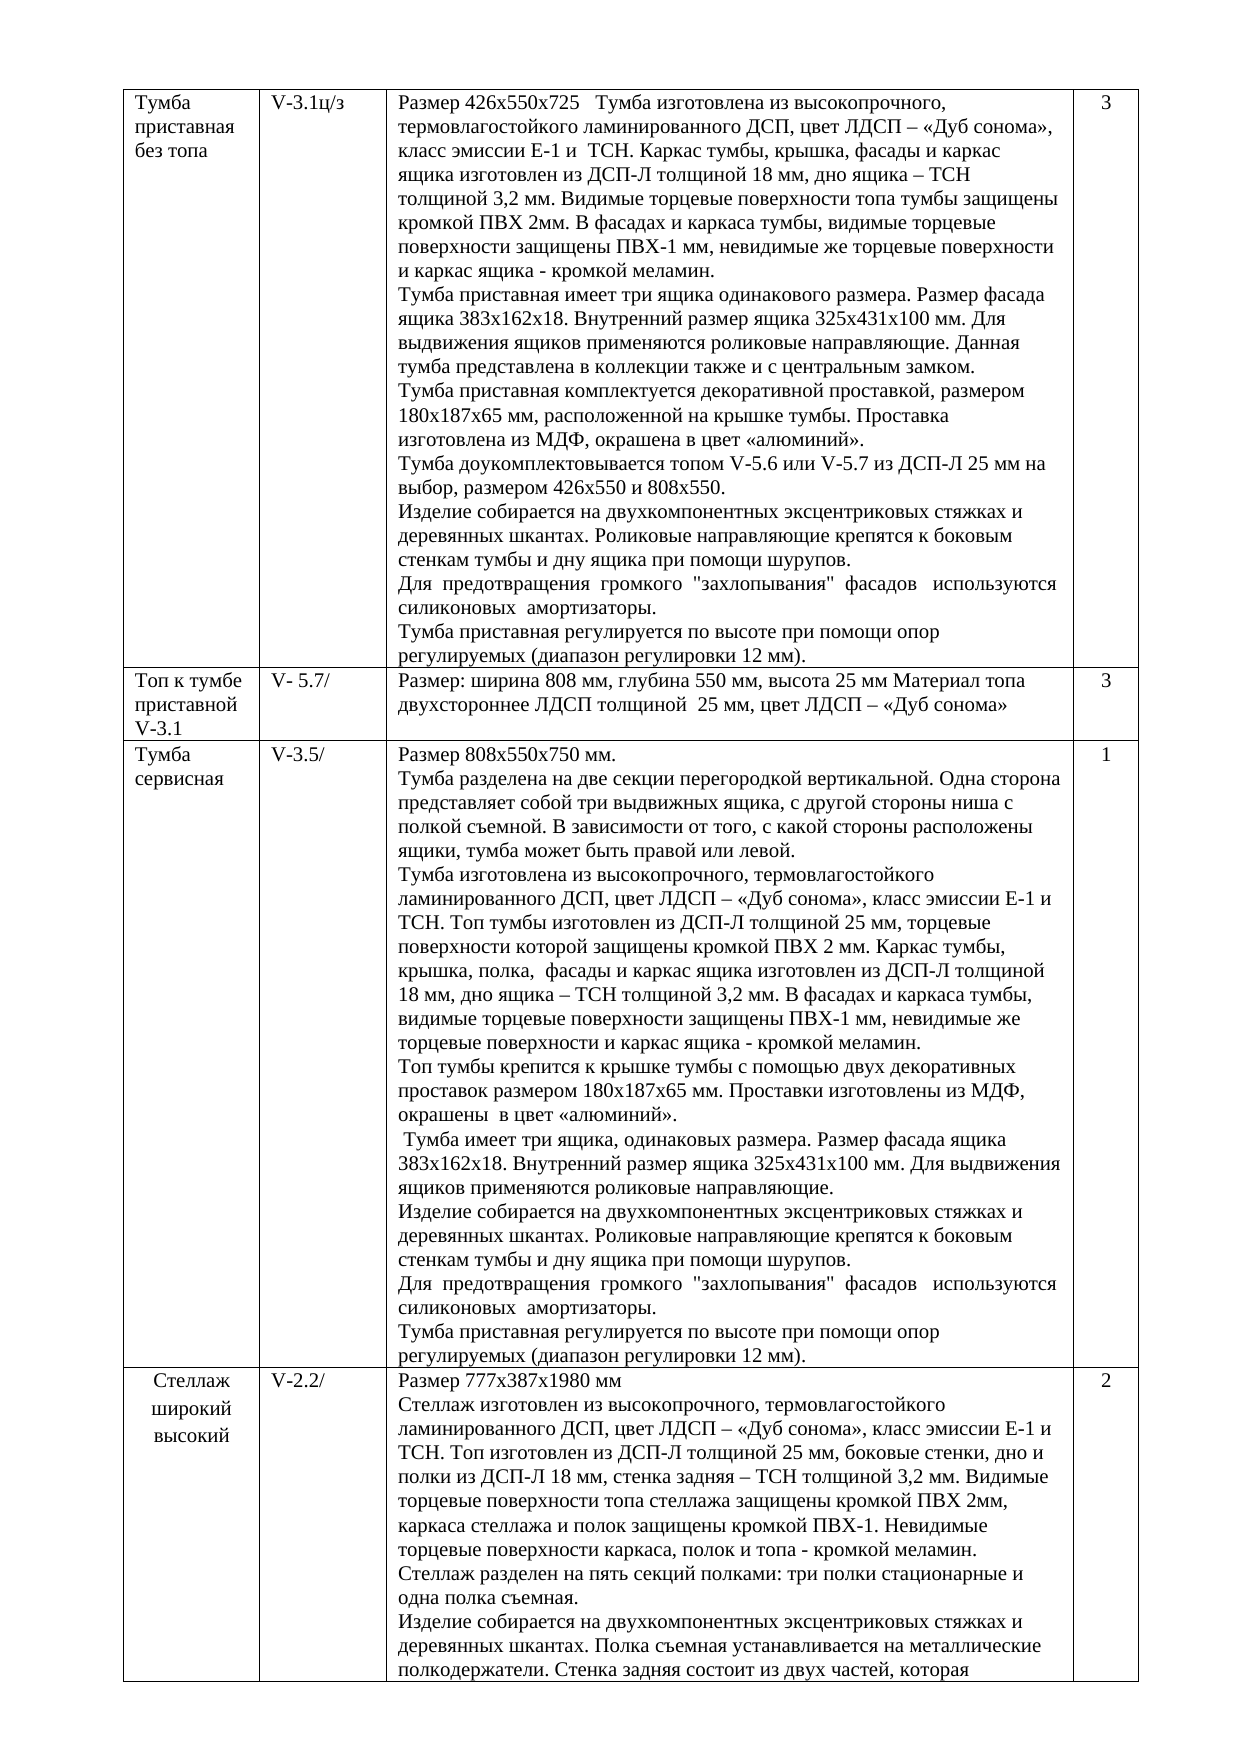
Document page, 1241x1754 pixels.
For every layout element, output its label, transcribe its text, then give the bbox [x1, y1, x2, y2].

table_cell Размер 426х550х725 Тумба изготовлена из высокопрочного, термовлагостойкого ламинированного ДСП, цвет ЛДСП – «Дуб сонома», класс эмиссии Е-1 и ТСН. Каркас тумбы, крышка, фасады и каркас ящика изготовлен из ДСП-Л толщиной 18 мм, дно ящика – ТСН толщиной 3,2 мм. Видимые торцевые поверхности топа тумбы защищены кромкой ПВХ 2мм. В фасадах и каркаса тумбы, видимые торцевые поверхности защищены ПВХ-1 мм, невидимые же торцевые поверхности и каркас ящика - кромкой меламин. Тумба приставная имеет три ящика одинакового размера. Размер фасада ящика 383х162х18. Внутренний размер ящика 325х431х100 мм. Для выдвижения ящиков применяются роликовые направляющие. Данная тумба представлена в коллекции также и с центральным замком. Тумба приставная комплектуется декоративной проставкой, размером 180х187х65 мм, расположенной на крышке тумбы. Проставка изготовлена из МДФ, окрашена в цвет «алюминий». Тумба доукомплектовывается топом V-5.6 или V-5.7 из ДСП-Л 25 мм на выбор, размером 426х550 и 808х550. Изделие собирается на двухкомпонентных эксцентриковых стяжках и деревянных шкантах. Роликовые направляющие крепятся к боковым стенкам тумбы и дну ящика при помощи шурупов. Для предотвращения громкого "захлопывания" фасадов используются силиконовых амортизаторы. Тумба приставная регулируется по высоте при помощи опор регулируемых (диапазон регулировки 12 мм). [387, 90, 1073, 667]
table_cell V-2.2/ [260, 1368, 386, 1681]
table_cell 2 [1074, 1368, 1138, 1681]
table_cell Топ к тумбе приставной V-3.1 [124, 668, 259, 740]
table_cell V-3.5/ [260, 741, 386, 1367]
table_cell Тумба приставная без топа [124, 90, 259, 667]
table_cell Размер: ширина 808 мм, глубина 550 мм, высота 25 мм Материал топа двухстороннее ЛДСП толщиной 25 мм, цвет ЛДСП – «Дуб сонома» [387, 668, 1073, 740]
table_cell Тумба сервисная [124, 741, 259, 1367]
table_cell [387, 1368, 1073, 1681]
table_cell 3 [1074, 668, 1138, 740]
table_cell V-3.1ц/з [260, 90, 386, 667]
table_cell 3 [1074, 90, 1138, 667]
table_cell V- 5.7/ [260, 668, 386, 740]
table_cell Размер 808х550х750 мм. Тумба разделена на две секции перегородкой вертикальной. Одна сторона представляет собой три выдвижных ящика, с другой стороны ниша с полкой съемной. В зависимости от того, с какой стороны расположены ящики, тумба может быть правой или левой. Тумба изготовлена из высокопрочного, термовлагостойкого ламинированного ДСП, цвет ЛДСП – «Дуб сонома», класс эмиссии Е-1 и ТСН. Топ тумбы изготовлен из ДСП-Л толщиной 25 мм, торцевые поверхности которой защищены кромкой ПВХ 2 мм. Каркас тумбы, крышка, полка, фасады и каркас ящика изготовлен из ДСП-Л толщиной 18 мм, дно ящика – ТСН толщиной 3,2 мм. В фасадах и каркаса тумбы, видимые торцевые поверхности защищены ПВХ-1 мм, невидимые же торцевые поверхности и каркас ящика - кромкой меламин. Топ тумбы крепится к крышке тумбы с помощью двух декоративных проставок размером 180х187х65 мм. Проставки изготовлены из МДФ, окрашены в цвет «алюминий». Тумба имеет три ящика, одинаковых размера. Размер фасада ящика 383х162х18. Внутренний размер ящика 325х431х100 мм. Для выдвижения ящиков применяются роликовые направляющие. Изделие собирается на двухкомпонентных эксцентриковых стяжках и деревянных шкантах. Роликовые направляющие крепятся к боковым стенкам тумбы и дну ящика при помощи шурупов. Для предотвращения громкого "захлопывания" фасадов используются силиконовых амортизаторы. Тумба приставная регулируется по высоте при помощи опор регулируемых (диапазон регулировки 12 мм). [387, 741, 1073, 1367]
table_cell 1 [1074, 741, 1138, 1367]
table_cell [124, 1368, 259, 1681]
